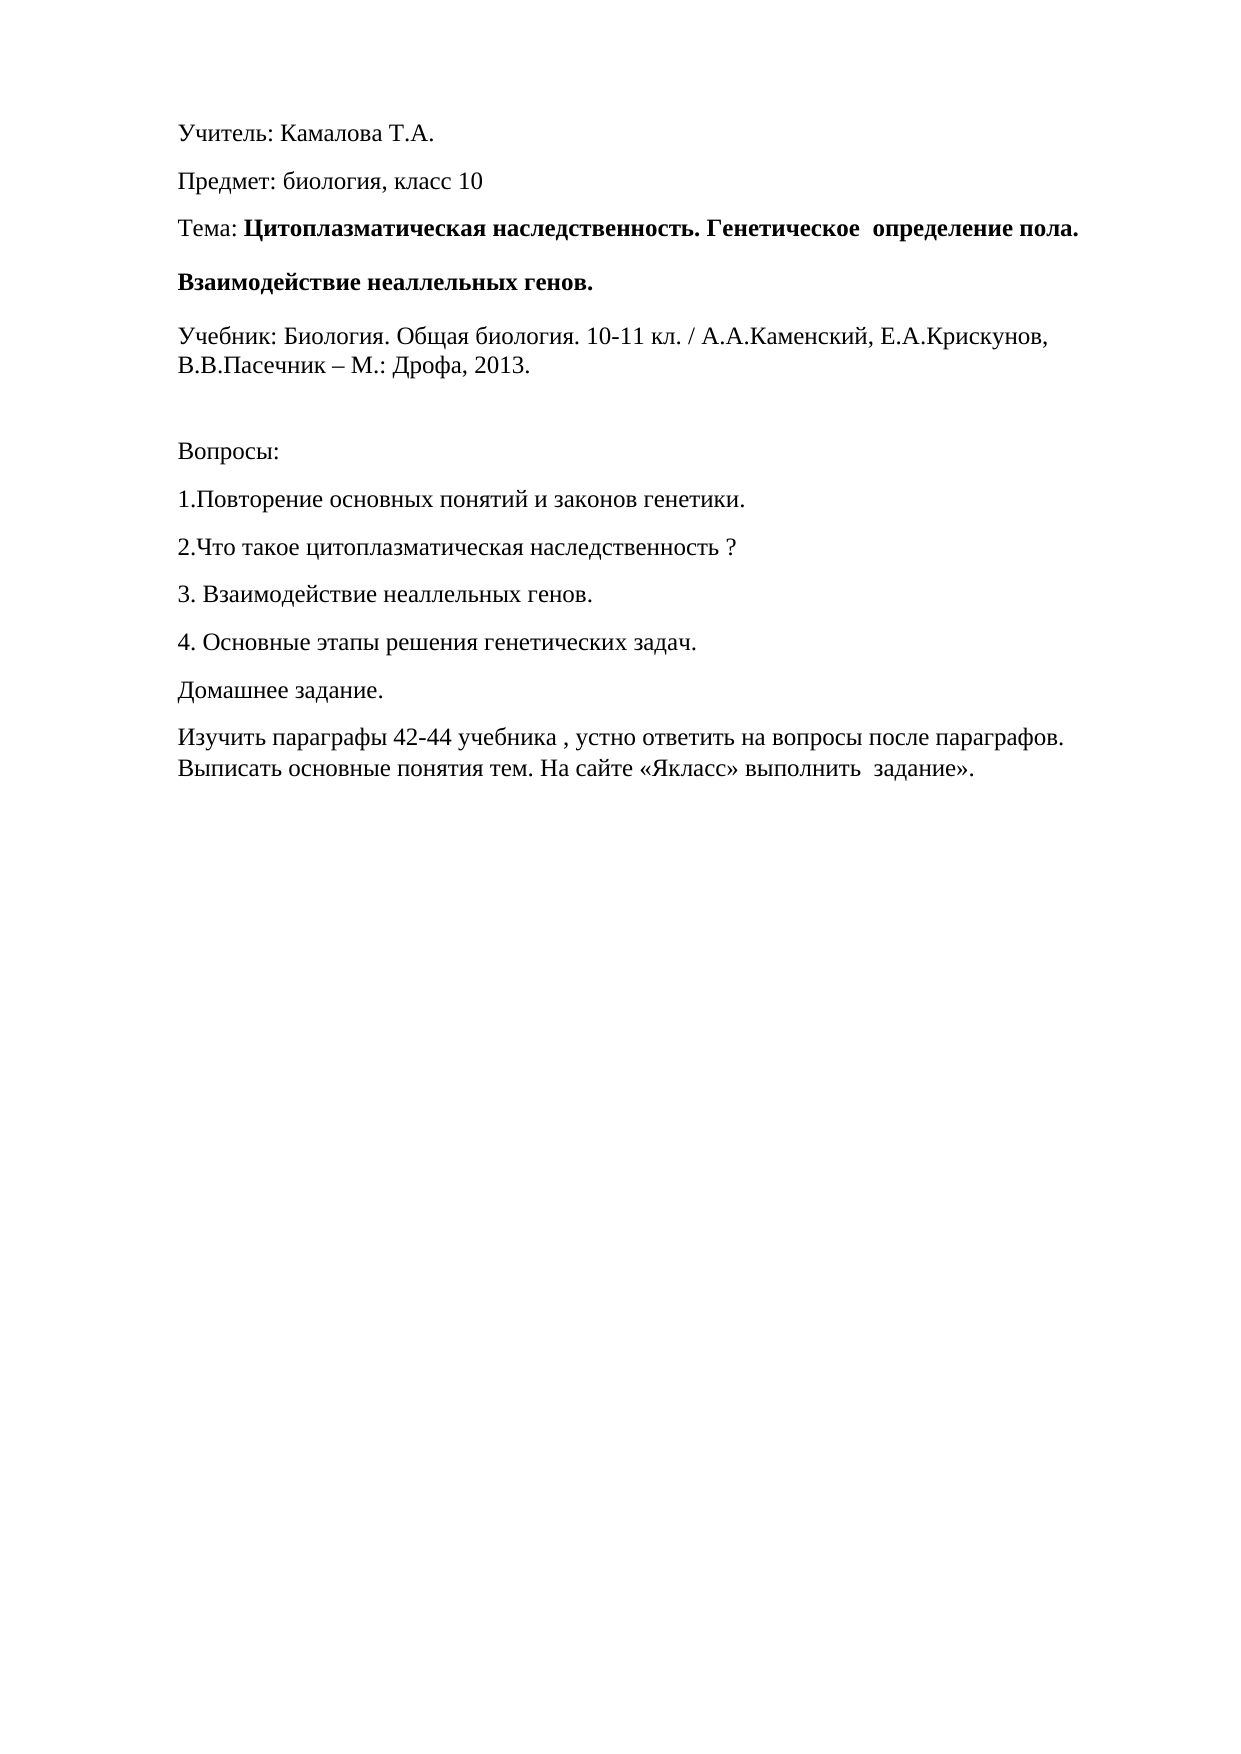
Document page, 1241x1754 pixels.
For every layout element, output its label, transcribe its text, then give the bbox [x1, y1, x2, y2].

text Взаимодействие неаллельных генов. [177, 267, 1152, 296]
text Предмет: биология, класс 10 [177, 166, 1152, 194]
text 3. Взаимодействие неаллельных генов. [177, 579, 1152, 608]
text Учитель: Камалова Т.А. [177, 118, 1152, 147]
text Тема: Цитоплазматическая наследственность. Генетическое определение пола. [177, 213, 1152, 242]
text Изучить параграфы 42-44 учебника , устно ответить на вопросы после параграфов. Выписать основные понятия тем. На сайте «Якласс» выполнить задание». [177, 722, 1152, 782]
text 2.Что такое цитоплазматическая наследственность ? [177, 532, 1152, 560]
text Домашнее задание. [177, 675, 1152, 703]
text Вопросы: [177, 436, 1152, 465]
text Учебник: Биология. Общая биология. 10-11 кл. / А.А.Каменский, Е.А.Крискунов, В.В.Пасечник – М.: Дрофа, 2013. [177, 321, 1152, 379]
text 1.Повторение основных понятий и законов генетики. [177, 484, 1152, 513]
text 4. Основные этапы решения генетических задач. [177, 627, 1152, 656]
